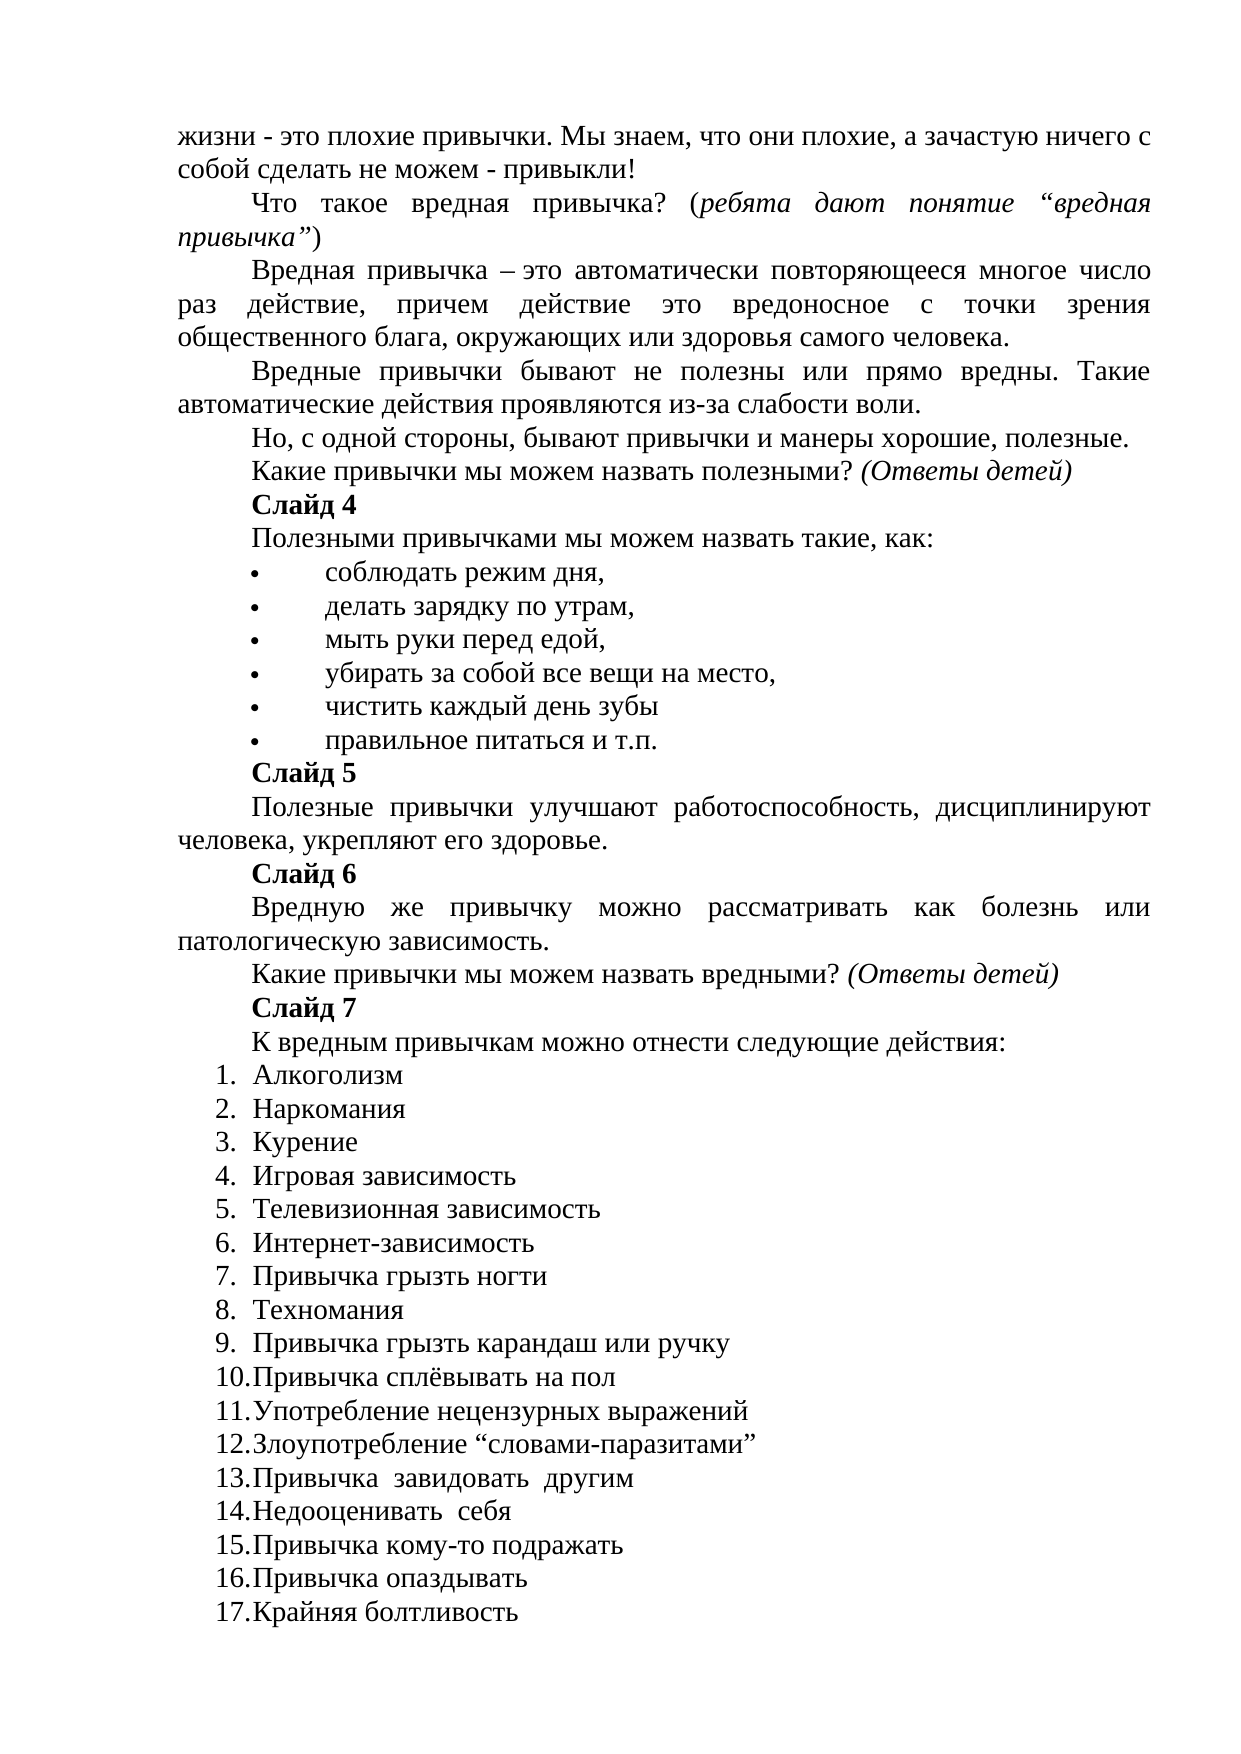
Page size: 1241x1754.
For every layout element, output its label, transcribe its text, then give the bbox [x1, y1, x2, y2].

text Полезными привычками мы можем назвать такие, как: [177, 521, 1152, 554]
list Крайняя болтливость [215, 1594, 1152, 1627]
list Злоупотребление “словами-паразитами” [215, 1426, 1152, 1460]
text К вредным привычкам можно отнести следующие действия: [177, 1024, 1152, 1057]
text Но, с одной стороны, бывают привычки и манеры хорошие, полезные. [177, 420, 1152, 453]
list Привычка опаздывать [215, 1560, 1152, 1594]
list Привычка грызть ногти [215, 1258, 1152, 1292]
text Какие привычки мы можем назвать вредными? (Ответы детей) [177, 957, 1152, 990]
text Полезные привычки улучшают работоспособность, дисциплинируют человека, укрепляют его здоровье. [177, 789, 1152, 856]
list Интернет-зависимость [215, 1225, 1152, 1258]
list мыть руки перед едой, [177, 621, 1152, 655]
list чистить каждый день зубы [177, 688, 1152, 722]
text Слайд 6 [177, 856, 1152, 889]
list Недооценивать себя [215, 1493, 1152, 1527]
list убирать за собой все вещи на место, [177, 655, 1152, 688]
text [177, 118, 1152, 185]
list Привычка завидовать другим [215, 1460, 1152, 1493]
text Вредные привычки бывают не полезны или прямо вредны. Такие автоматические действия проявляются из-за слабости воли. [177, 353, 1152, 420]
text Что такое вредная привычка? (ребята дают понятие “вредная привычка”) [177, 185, 1152, 252]
list Употребление нецензурных выражений [215, 1393, 1152, 1426]
list Привычка кому-то подражать [215, 1527, 1152, 1560]
text Слайд 4 [177, 487, 1152, 521]
list Курение [215, 1124, 1152, 1158]
text Слайд 7 [177, 990, 1152, 1024]
list Телевизионная зависимость [215, 1191, 1152, 1225]
list Привычка грызть карандаш или ручку [215, 1326, 1152, 1359]
text Вредная привычка – это автоматически повторяющееся многое число раз действие, причем действие это вредоносное с точки зрения общественного блага, окружающих или здоровья самого человека. [177, 252, 1152, 353]
text Слайд 5 [177, 755, 1152, 789]
list правильное питаться и т.п. [177, 722, 1152, 755]
text Вредную же привычку можно рассматривать как болезнь или патологическую зависимость. [177, 889, 1152, 957]
list Техномания [215, 1292, 1152, 1326]
list делать зарядку по утрам, [177, 588, 1152, 621]
list Привычка сплёвывать на пол [215, 1359, 1152, 1393]
list соблюдать режим дня, [177, 554, 1152, 588]
text Какие привычки мы можем назвать полезными? (Ответы детей) [177, 453, 1152, 487]
list Наркомания [215, 1091, 1152, 1124]
list Алкоголизм [215, 1057, 1152, 1091]
list Игровая зависимость [215, 1158, 1152, 1191]
